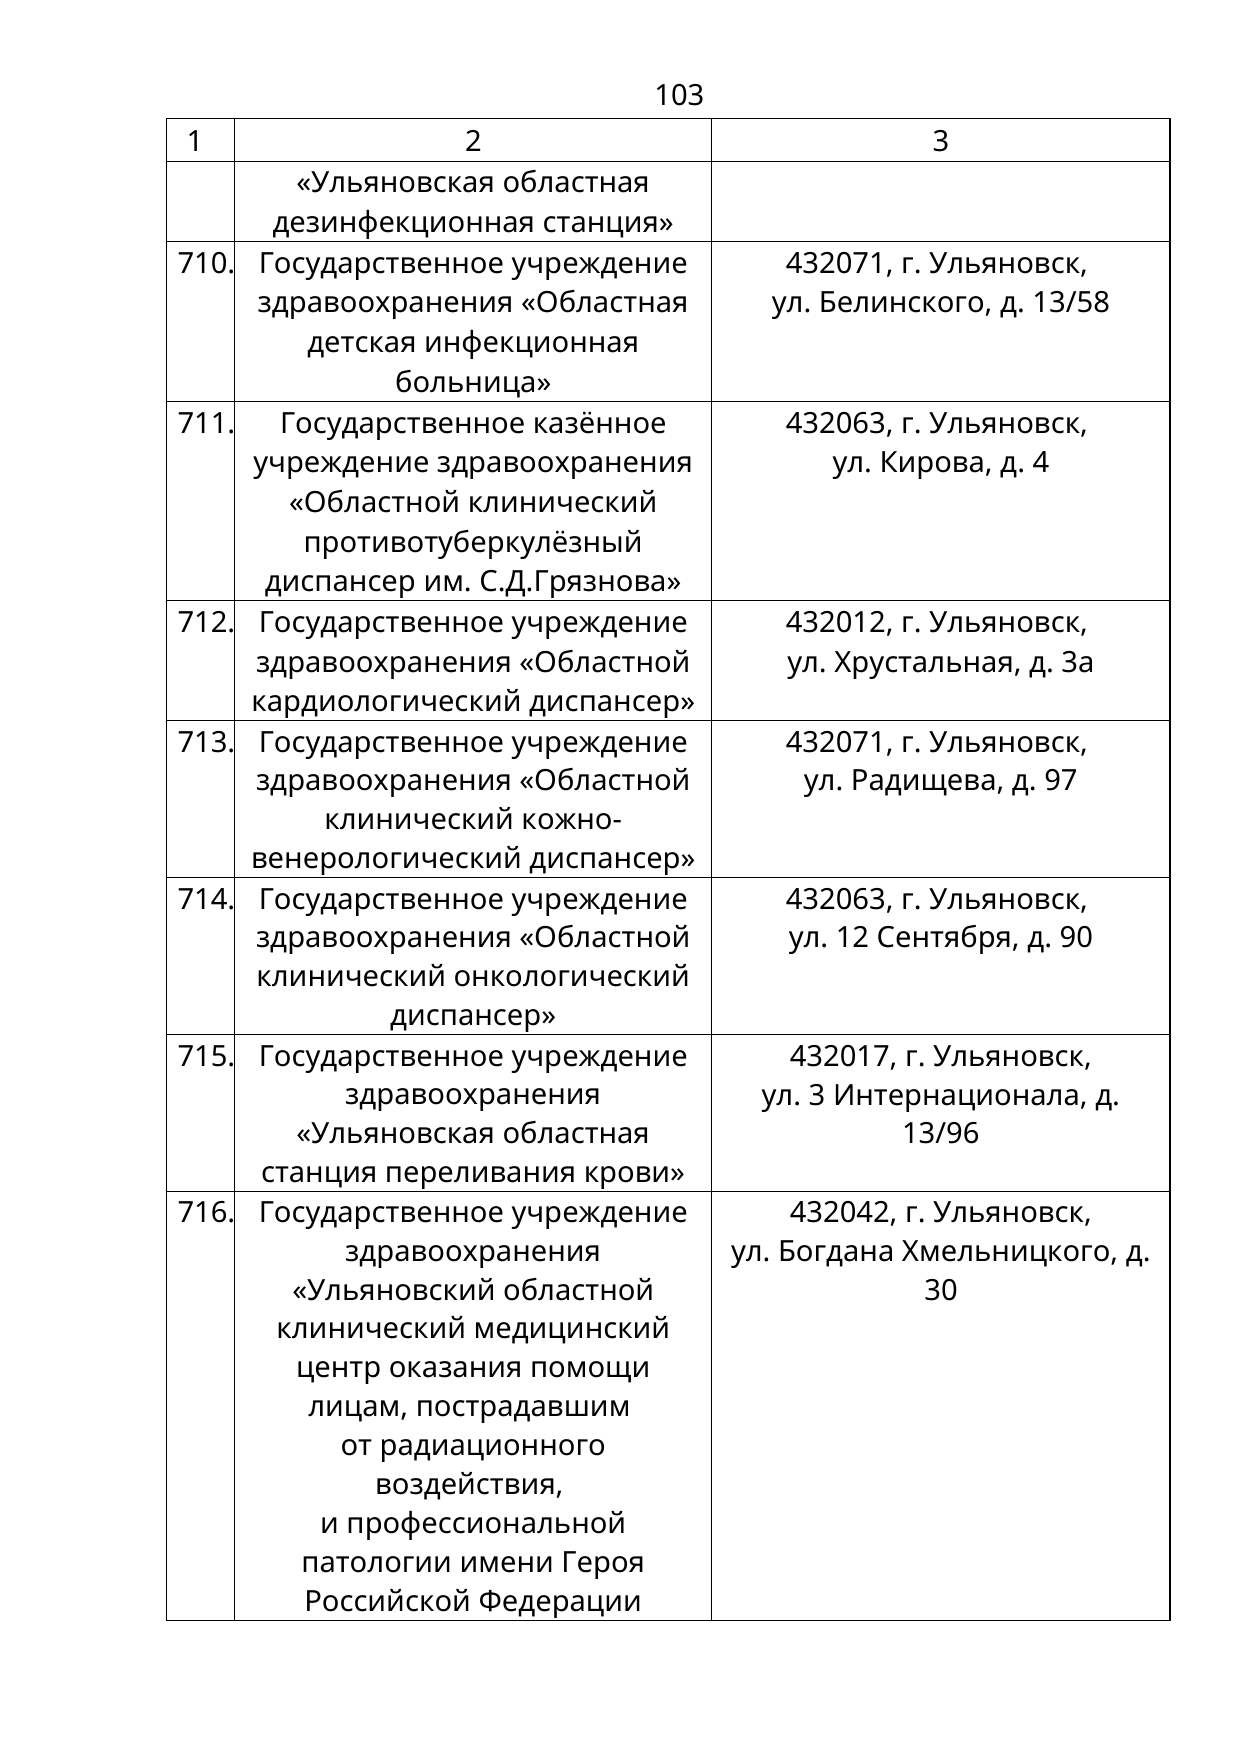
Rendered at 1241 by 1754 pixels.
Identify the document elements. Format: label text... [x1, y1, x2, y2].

table_cell Государственное учреждение здравоохранения «Областной кардиологический диспансер» [235, 601, 711, 720]
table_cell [235, 162, 711, 241]
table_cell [712, 162, 1169, 241]
table_cell [167, 242, 234, 401]
table_cell [167, 1192, 234, 1620]
table_cell [167, 878, 234, 1034]
table_header 2 [235, 119, 711, 161]
table_cell 432063, г. Ульяновск, ул. Кирова, д. 4 [712, 402, 1169, 600]
table_cell 432012, г. Ульяновск, ул. Хрустальная, д. 3а [712, 601, 1169, 720]
table_cell Государственное учреждение здравоохранения «Областной клинический онкологический диспансер» [235, 878, 711, 1034]
table_cell Государственное казённое учреждение здравоохранения «Областной клинический противотуберкулёзный диспансер им. С.Д.Грязнова» [235, 402, 711, 600]
table_cell [167, 721, 234, 877]
table_cell 432071, г. Ульяновск, ул. Белинского, д. 13/58 [712, 242, 1169, 401]
table_cell Государственное учреждение здравоохранения «Областной клинический кожно-венерологический диспансер» [235, 721, 711, 877]
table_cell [235, 1192, 711, 1620]
table_cell [167, 601, 234, 720]
table_cell 432063, г. Ульяновск, ул. 12 Сентября, д. 90 [712, 878, 1169, 1034]
table_cell [167, 402, 234, 600]
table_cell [712, 1192, 1169, 1620]
table_cell 432017, г. Ульяновск, ул. 3 Интернационала, д. 13/96 [712, 1035, 1169, 1191]
table_cell Государственное учреждение здравоохранения «Ульяновская областная станция переливания крови» [235, 1035, 711, 1191]
table_cell [167, 1035, 234, 1191]
table_cell 432071, г. Ульяновск, ул. Радищева, д. 97 [712, 721, 1169, 877]
table_cell [167, 162, 234, 241]
table_cell Государственное учреждение здравоохранения «Областная детская инфекционная больница» [235, 242, 711, 401]
table_header 1 [167, 119, 234, 161]
table_header 3 [712, 119, 1169, 161]
